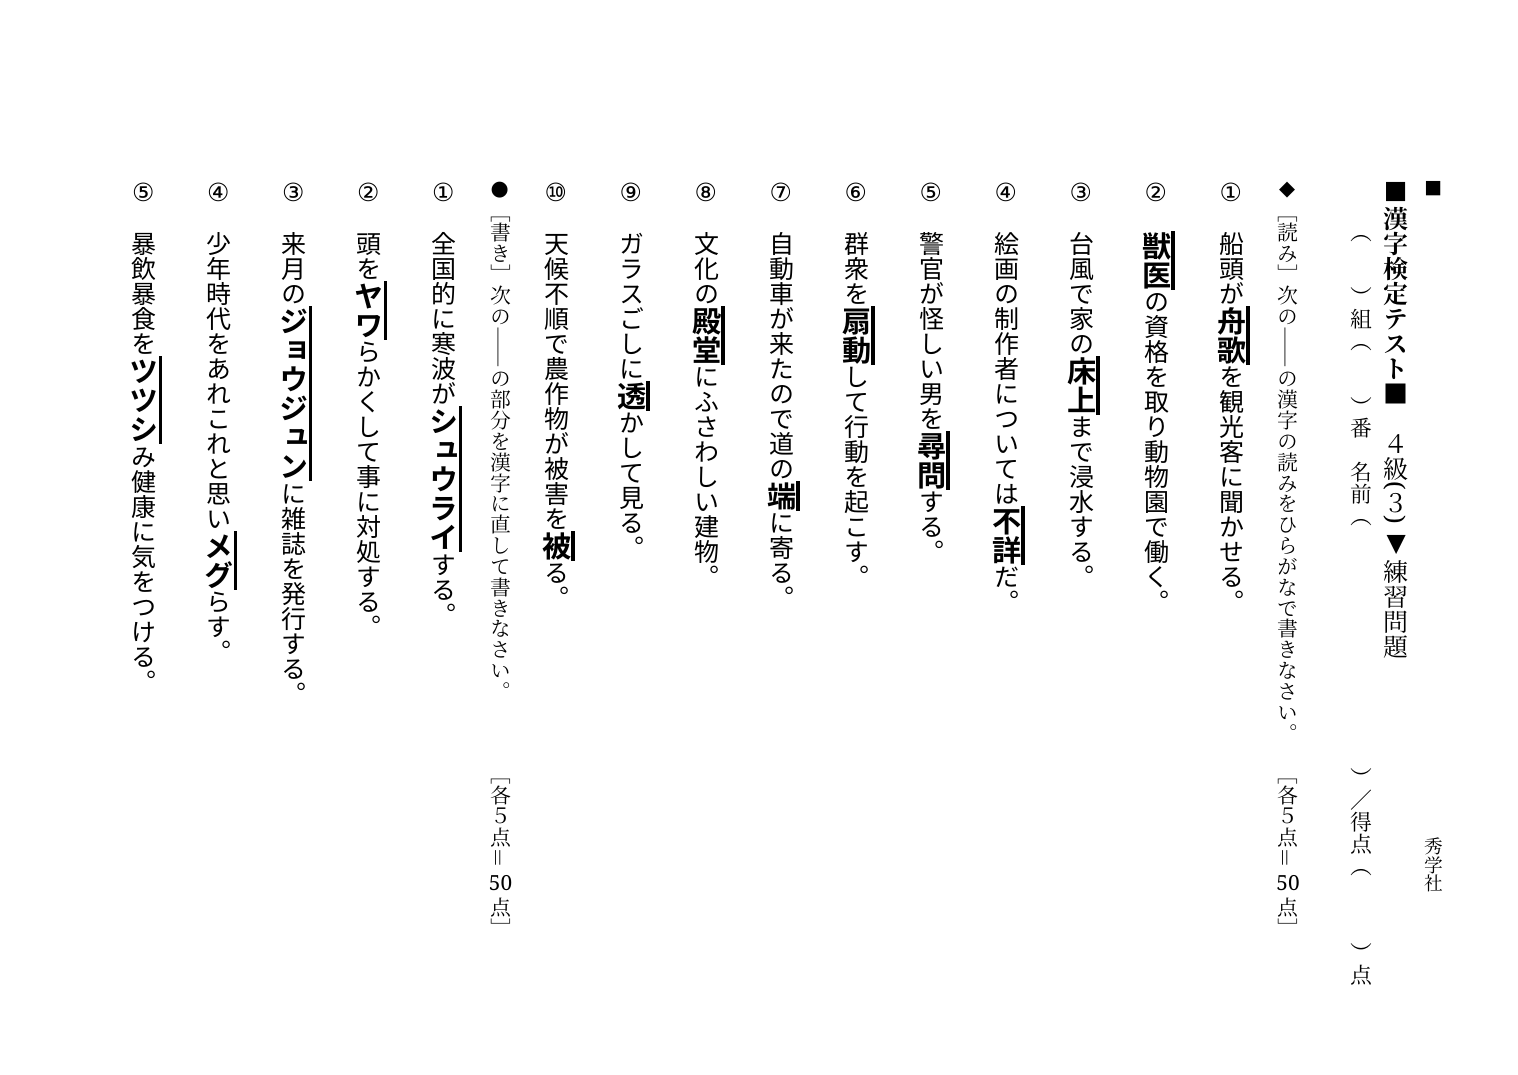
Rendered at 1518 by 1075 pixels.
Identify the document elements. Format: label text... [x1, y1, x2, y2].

text ④ 絵画の制作者については不詳だ。 [969, 177, 1044, 986]
text ① 全国的に寒波がシュウライする。 [407, 177, 482, 986]
text （ ）組（ ）番 名前（ ）／得点（ ）点 [1344, 177, 1378, 986]
text ④ 少年時代をあれこれと思いメグらす。 [182, 177, 257, 986]
text ■ 秀学社 [1415, 177, 1453, 986]
text ⑦ 自動車が来たので道の端に寄る。 [744, 177, 819, 986]
text ⑥ 群衆を扇動して行動を起こす。 [819, 177, 894, 986]
text ⑨ ガラスごしに透かして見る。 [594, 177, 669, 986]
text ② 獣医の資格を取り動物園で働く。 [1119, 177, 1194, 986]
text ⑧ 文化の殿堂にふさわしい建物。 [669, 177, 744, 986]
text ③ 台風で家の床上まで浸水する。 [1044, 177, 1119, 986]
text ◆［読み］次の――の漢字の読みをひらがなで書きなさい。 ［各５点＝50点］ [1269, 177, 1307, 986]
text ⑤ 暴飲暴食をツツシみ健康に気をつける。 [107, 177, 182, 986]
text ⑩ 天候不順で農作物が被害を被る。 [519, 177, 594, 986]
text ●［書き］次の――の部分を漢字に直して書きなさい。 ［各５点＝50点］ [482, 177, 519, 986]
text ③ 来月のジョウジュンに雑誌を発行する。 [257, 177, 332, 986]
text ■漢字検定テスト■ ４級(３) ▼練習問題 [1378, 177, 1415, 986]
text ① 船頭が舟歌を観光客に聞かせる。 [1194, 177, 1269, 986]
text ⑤ 警官が怪しい男を尋問する。 [894, 177, 969, 986]
text ② 頭をヤワらかくして事に対処する。 [332, 177, 407, 986]
